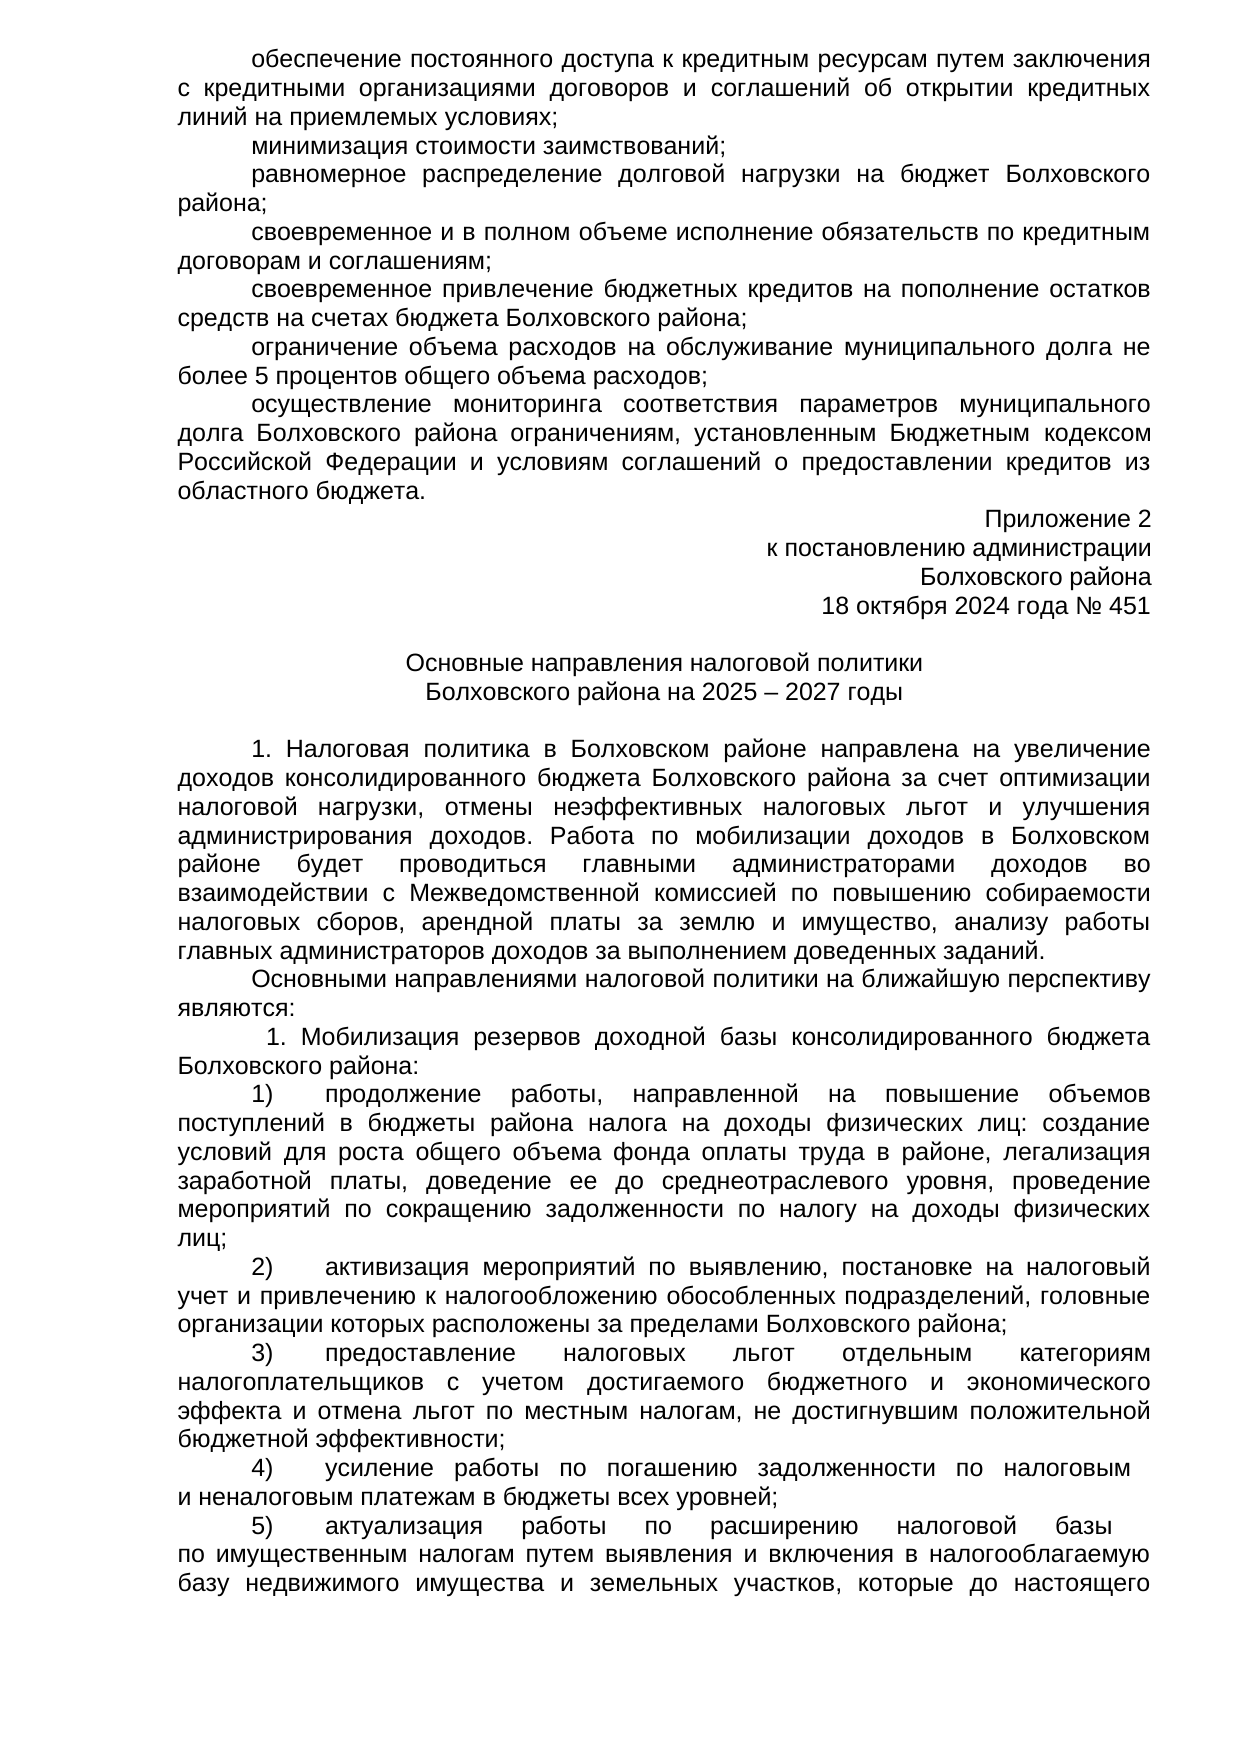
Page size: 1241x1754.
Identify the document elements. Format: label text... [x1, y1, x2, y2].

text Болховского района [177, 562, 1152, 591]
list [177, 1511, 1152, 1597]
text осуществление мониторинга соответствия параметров муниципального долга Болховского района ограничениям, установленным Бюджетным кодексом Российской Федерации и условиям соглашений о предоставлении кредитов из областного бюджета. [177, 389, 1152, 504]
list продолжение работы, направленной на повышение объемов поступлений в бюджеты района налога на доходы физических лиц: создание условий для роста общего объема фонда оплаты труда в районе, легализация заработной платы, доведение ее до среднеотраслевого уровня, проведение мероприятий по сокращению задолженности по налогу на доходы физических лиц; [177, 1079, 1152, 1252]
text Приложение 2 [177, 504, 1152, 533]
text 1. Мобилизация резервов доходной базы консолидированного бюджета Болховского района: [177, 1022, 1152, 1079]
text 1. Налоговая политика в Болховском районе направлена на увеличение доходов консолидированного бюджета Болховского района за счет оптимизации налоговой нагрузки, отмены неэффективных налоговых льгот и улучшения администрирования доходов. Работа по мобилизации доходов в Болховском районе будет проводиться главными администраторами доходов во взаимодействии с Межведомственной комиссией по повышению собираемости налоговых сборов, арендной платы за землю и имущество, анализу работы главных администраторов доходов за выполнением доведенных заданий. [177, 734, 1152, 964]
text к постановлению администрации [177, 533, 1152, 562]
text Основные направления налоговой политики [177, 648, 1152, 677]
text равномерное распределение долговой нагрузки на бюджет Болховского района; [177, 159, 1152, 217]
text минимизация стоимости заимствований; [177, 131, 1152, 159]
text Болховского района на 2025 – 2027 годы [177, 677, 1152, 706]
list усиление работы по погашению задолженности по налоговым и неналоговым платежам в бюджеты всех уровней; [177, 1453, 1152, 1511]
text своевременное привлечение бюджетных кредитов на пополнение остатков средств на счетах бюджета Болховского района; [177, 274, 1152, 332]
text обеспечение постоянного доступа к кредитным ресурсам путем заключения с кредитными организациями договоров и соглашений об открытии кредитных линий на приемлемых условиях; [177, 44, 1152, 131]
text своевременное и в полном объеме исполнение обязательств по кредитным договорам и соглашениям; [177, 217, 1152, 274]
text ограничение объема расходов на обслуживание муниципального долга не более 5 процентов общего объема расходов; [177, 332, 1152, 389]
list предоставление налоговых льгот отдельным категориям налогоплательщиков с учетом достигаемого бюджетного и экономического эффекта и отмена льгот по местным налогам, не достигнувшим положительной бюджетной эффективности; [177, 1338, 1152, 1453]
text Основными направлениями налоговой политики на ближайшую перспективу являются: [177, 964, 1152, 1022]
list активизация мероприятий по выявлению, постановке на налоговый учет и привлечению к налогообложению обособленных подразделений, головные организации которых расположены за пределами Болховского района; [177, 1252, 1152, 1338]
text 18 октября 2024 года № 451 [177, 591, 1152, 619]
